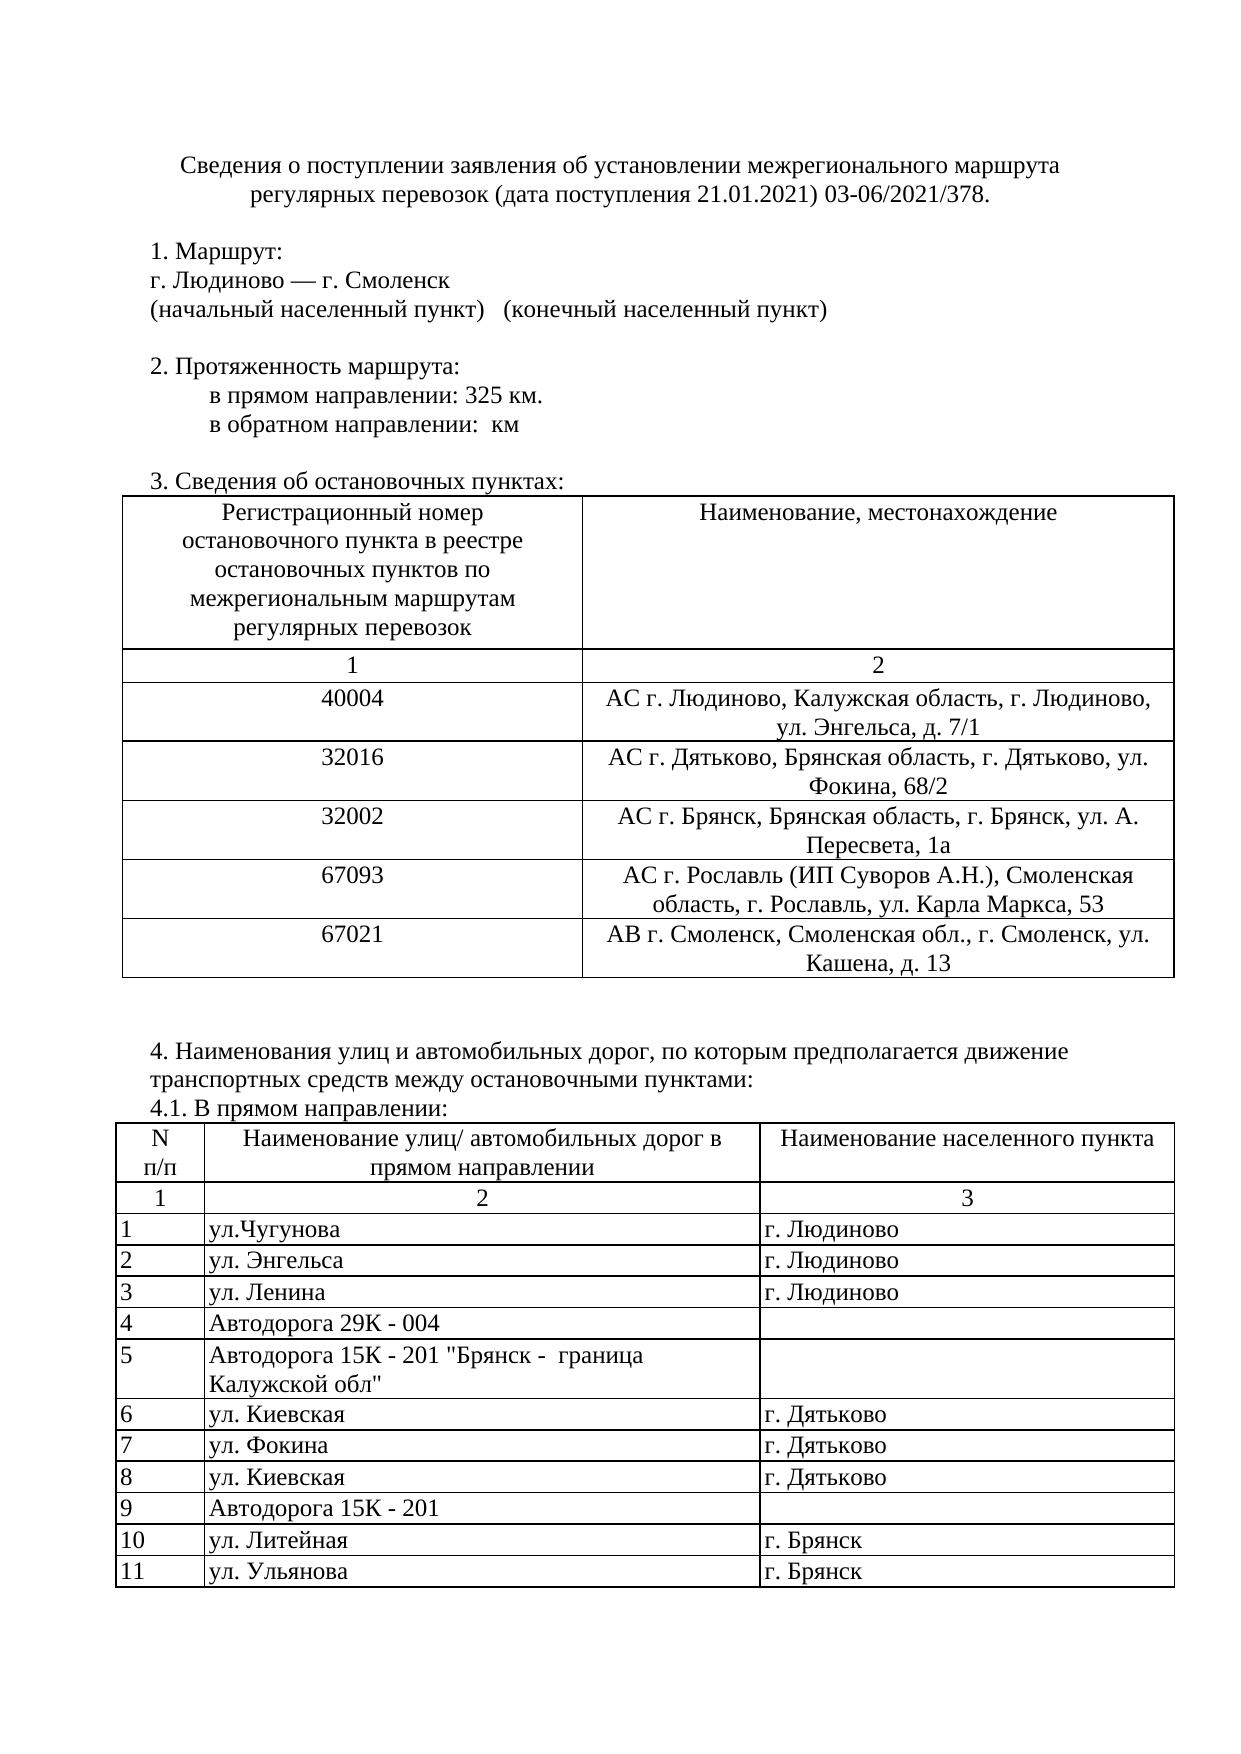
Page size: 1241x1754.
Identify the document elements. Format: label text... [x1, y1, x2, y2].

text в обратном направлении: км [150, 409, 1090, 437]
table_cell АС г. Дятьково, Брянская область, г. Дятьково, ул. Фокина, 68/2 [583, 742, 1173, 799]
text (начальный населенный пункт) (конечный населенный пункт) [150, 294, 1090, 322]
table_cell 7 [117, 1431, 204, 1460]
table_header Наименование населенного пункта [761, 1124, 1174, 1181]
table_cell 4 [117, 1308, 204, 1338]
table_cell 40004 [123, 683, 582, 740]
table_cell 67021 [123, 919, 582, 977]
table_cell 10 [117, 1525, 204, 1555]
table_cell ул. Фокина [205, 1431, 759, 1460]
table_cell [761, 1308, 1174, 1338]
table_cell 11 [117, 1556, 204, 1586]
table_cell 2 [117, 1246, 204, 1275]
table_cell Автодорога 15К - 201 [205, 1493, 759, 1523]
table_cell 3 [761, 1183, 1174, 1212]
table_cell 2 [205, 1183, 759, 1212]
table_cell 1 [117, 1214, 204, 1244]
table_cell 1 [123, 650, 582, 681]
table_cell г. Брянск [761, 1525, 1174, 1555]
table_cell АС г. Людиново, Калужская область, г. Людиново, ул. Энгельса, д. 7/1 [583, 683, 1173, 740]
table_cell ул. Литейная [205, 1525, 759, 1555]
table_cell 1 [117, 1183, 204, 1212]
table_cell 2 [583, 650, 1173, 681]
table_cell г. Людиново [761, 1246, 1174, 1275]
text 2. Протяженность маршрута: [150, 351, 1090, 380]
table_header Наименование, местонахождение [583, 497, 1173, 648]
table_header N п/п [117, 1124, 204, 1181]
table_cell 6 [117, 1399, 204, 1429]
table_cell 67093 [123, 860, 582, 918]
table_cell [761, 1493, 1174, 1523]
text 4.1. В прямом направлении: [150, 1093, 1090, 1122]
table_cell АС г. Рославль (ИП Суворов А.Н.), Смоленская область, г. Рославль, ул. Карла Маркса, 53 [583, 860, 1173, 918]
table_cell 8 [117, 1462, 204, 1492]
table_cell Автодорога 15К - 201 "Брянск - граница Калужской обл" [205, 1340, 759, 1397]
table_cell [761, 1340, 1174, 1397]
table_cell г. Людиново [761, 1214, 1174, 1244]
text 3. Сведения об остановочных пунктах: [150, 466, 1090, 495]
table_cell г. Брянск [761, 1556, 1174, 1586]
table_cell ул. Киевская [205, 1462, 759, 1492]
table_cell АВ г. Смоленск, Смоленская обл., г. Смоленск, ул. Кашена, д. 13 [583, 919, 1173, 977]
table_cell Автодорога 29К - 004 [205, 1308, 759, 1338]
table_cell ул. Ульянова [205, 1556, 759, 1586]
table_cell г. Дятьково [761, 1399, 1174, 1429]
table_cell 32002 [123, 801, 582, 858]
table_cell АС г. Брянск, Брянская область, г. Брянск, ул. А. Пересвета, 1а [583, 801, 1173, 858]
table_cell ул. Энгельса [205, 1246, 759, 1275]
text г. Людиново — г. Смоленск [150, 265, 1090, 294]
table_cell ул. Киевская [205, 1399, 759, 1429]
text 1. Маршрут: [150, 236, 1090, 265]
table_cell г. Дятьково [761, 1431, 1174, 1460]
table_cell 3 [117, 1277, 204, 1307]
table_cell г. Людиново [761, 1277, 1174, 1307]
table_cell ул. Ленина [205, 1277, 759, 1307]
table_cell 32016 [123, 742, 582, 799]
table_cell 9 [117, 1493, 204, 1523]
table_cell 5 [117, 1340, 204, 1397]
table_cell г. Дятьково [761, 1462, 1174, 1492]
table_header Наименование улиц/ автомобильных дорог в прямом направлении [205, 1124, 759, 1181]
table_cell ул.Чугунова [205, 1214, 759, 1244]
text 4. Наименования улиц и автомобильных дорог, по которым предполагается движение транспортных средств между остановочными пунктами: [150, 1036, 1090, 1093]
table_header Регистрационный номер остановочного пункта в реестре остановочных пунктов по межрегиональным маршрутам регулярных перевозок [123, 497, 582, 648]
text Сведения о поступлении заявления об установлении межрегионального маршрута регулярных перевозок (дата поступления 21.01.2021) 03-06/2021/378. [150, 150, 1090, 207]
text в прямом направлении: 325 км. [150, 380, 1090, 409]
